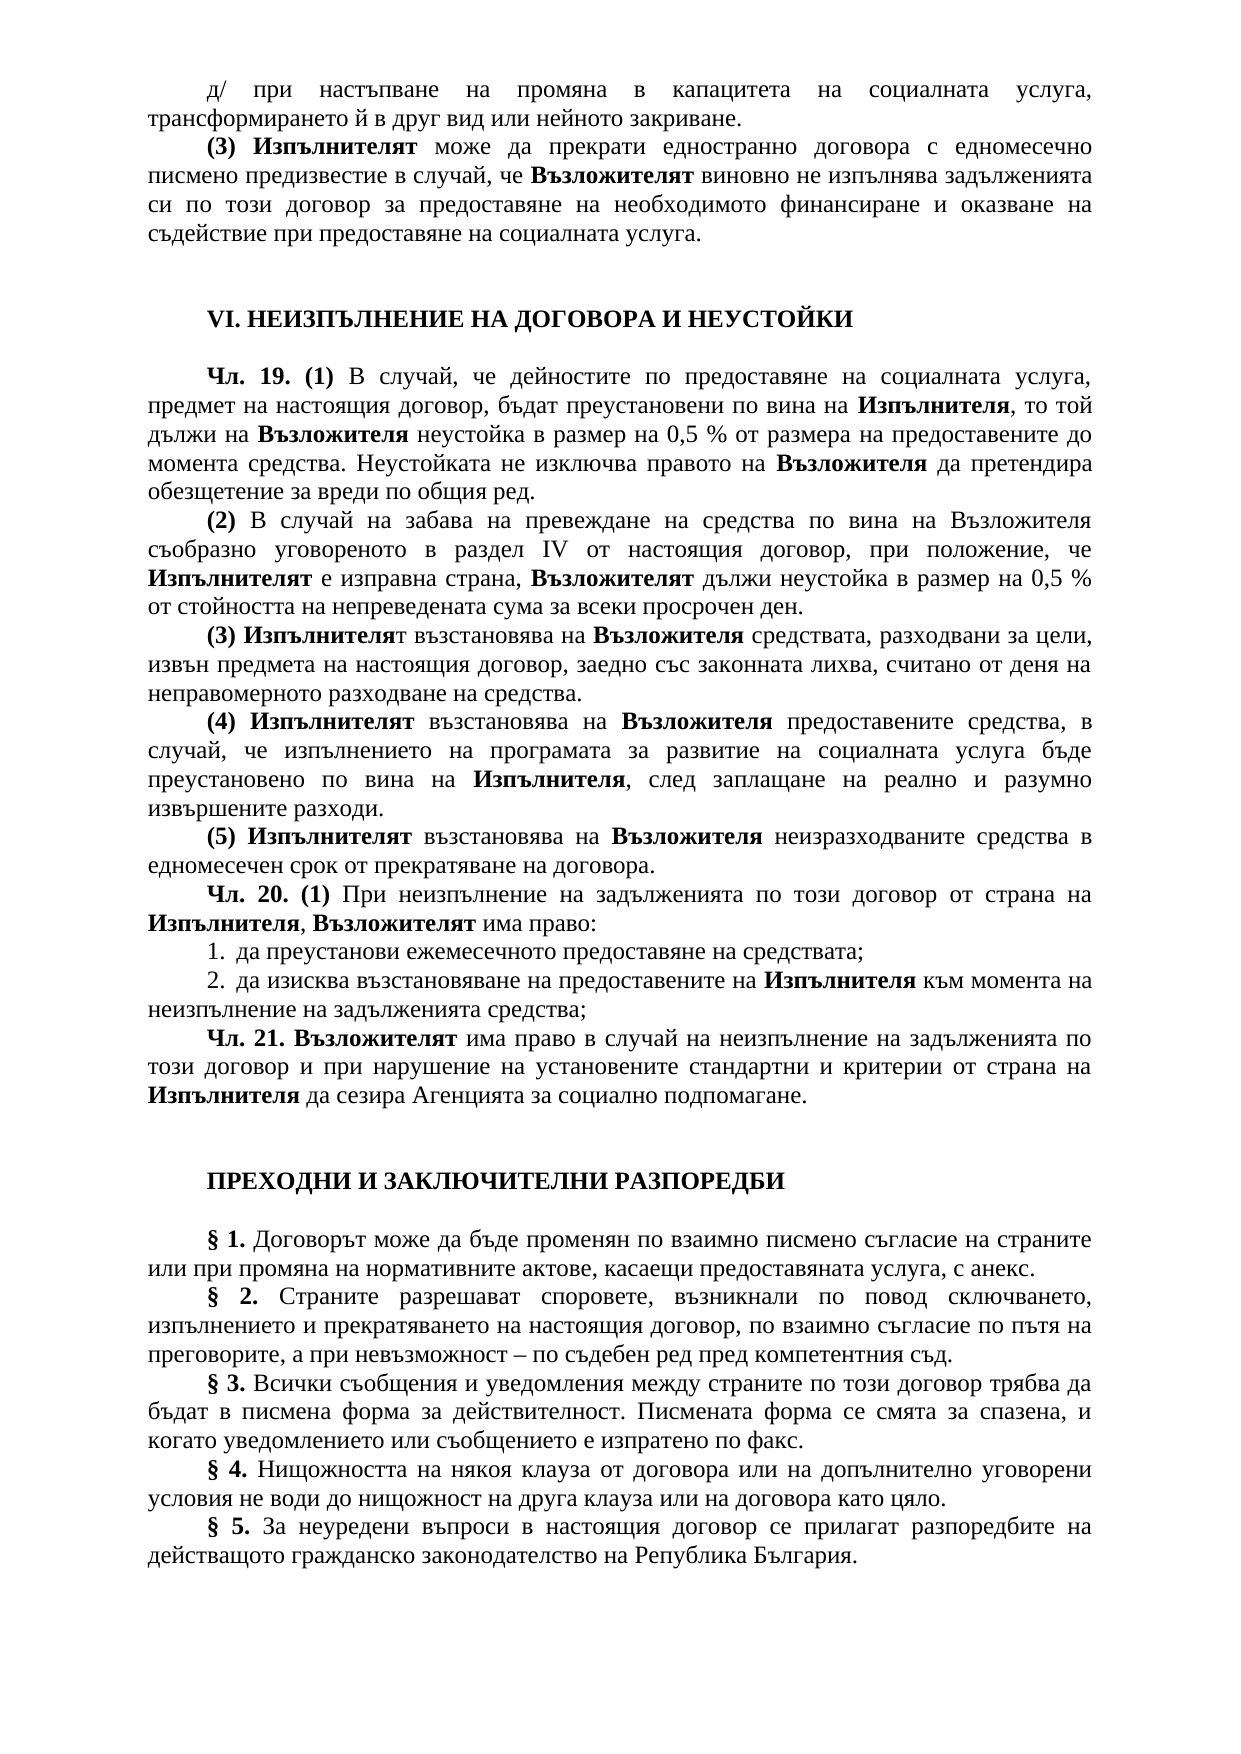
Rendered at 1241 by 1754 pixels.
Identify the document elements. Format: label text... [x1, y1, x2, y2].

text Чл. 19. (1) В случай, че дейностите по предоставяне на социалната услуга, предмет на настоящия договор, бъдат преустановени по вина на Изпълнителя, то той дължи на Възложителя неустойка в размер на 0,5 % от размера на предоставените до момента средства. Неустойката не изключва правото на Възложителя да претендира обезщетение за вреди по общия ред. [148, 361, 1093, 505]
subtitle ПРЕХОДНИ И ЗАКЛЮЧИТЕЛНИ РАЗПОРЕДБИ [148, 1166, 1093, 1195]
text § 4. Нищожността на някоя клауза от договора или на допълнително уговорени условия не води до нищожност на друга клауза или на договора като цяло. [148, 1454, 1093, 1511]
text Чл. 21. Възложителят има право в случай на неизпълнение на задълженията по този договор и при нарушение на установените стандартни и критерии от страна на Изпълнителя да сезира Агенцията за социално подпомагане. [148, 1023, 1093, 1109]
text (3) Изпълнителят може да прекрати едностранно договора с едномесечно писмено предизвестие в случай, че Възложителят виновно не изпълнява задълженията си по този договор за предоставяне на необходимото финансиране и оказване на съдействие при предоставяне на социалната услуга. [148, 131, 1093, 246]
text § 3. Всички съобщения и уведомления между страните по този договор трябва да бъдат в писмена форма за действителност. Писмената форма се смята за спазена, и когато уведомлението или съобщението е изпратено по факс. [148, 1368, 1093, 1454]
text § 1. Договорът може да бъде променян по взаимно писмено съгласие на страните или при промяна на нормативните актове, касаещи предоставяната услуга, с анекс. [148, 1224, 1093, 1281]
list да преустанови ежемесечното предоставяне на средствата; [148, 936, 1093, 965]
text § 2. Страните разрешават споровете, възникнали по повод сключването, изпълнението и прекратяването на настоящия договор, по взаимно съгласие по пътя на преговорите, а при невъзможност – по съдебен ред пред компетентния съд. [148, 1281, 1093, 1368]
text Чл. 20. (1) При неизпълнение на задълженията по този договор от страна на Изпълнителя, Възложителят има право: [148, 879, 1093, 936]
text (4) Изпълнителят възстановява на Възложителя предоставените средства, в случай, че изпълнението на програмата за развитие на социалната услуга бъде преустановено по вина на Изпълнителя, след заплащане на реално и разумно извършените разходи. [148, 706, 1093, 821]
list да изисква възстановяване на предоставените на Изпълнителя към момента на неизпълнение на задълженията средства; [148, 965, 1093, 1023]
subtitle VІ. НЕИЗПЪЛНЕНИЕ НА ДОГОВОРА И НЕУСТОЙКИ [148, 304, 1093, 333]
text § 5. За неуредени въпроси в настоящия договор се прилагат разпоредбите на действащото гражданско законодателство на Република България. [148, 1511, 1093, 1569]
text (5) Изпълнителят възстановява на Възложителя неизразходваните средства в едномесечен срок от прекратяване на договора. [148, 821, 1093, 879]
text д/ при настъпване на промяна в капацитета на социалната услуга, трансформирането й в друг вид или нейното закриване. [148, 74, 1093, 131]
text (2) В случай на забава на превеждане на средства по вина на Възложителя съобразно уговореното в раздел IV от настоящия договор, при положение, че Изпълнителят е изправна страна, Възложителят дължи неустойка в размер на 0,5 % от стойността на непреведената сума за всеки просрочен ден. [148, 505, 1093, 620]
text (3) Изпълнителят възстановява на Възложителя средствата, разходвани за цели, извън предмета на настоящия договор, заедно със законната лихва, считано от деня на неправомерното разходване на средства. [148, 620, 1093, 706]
